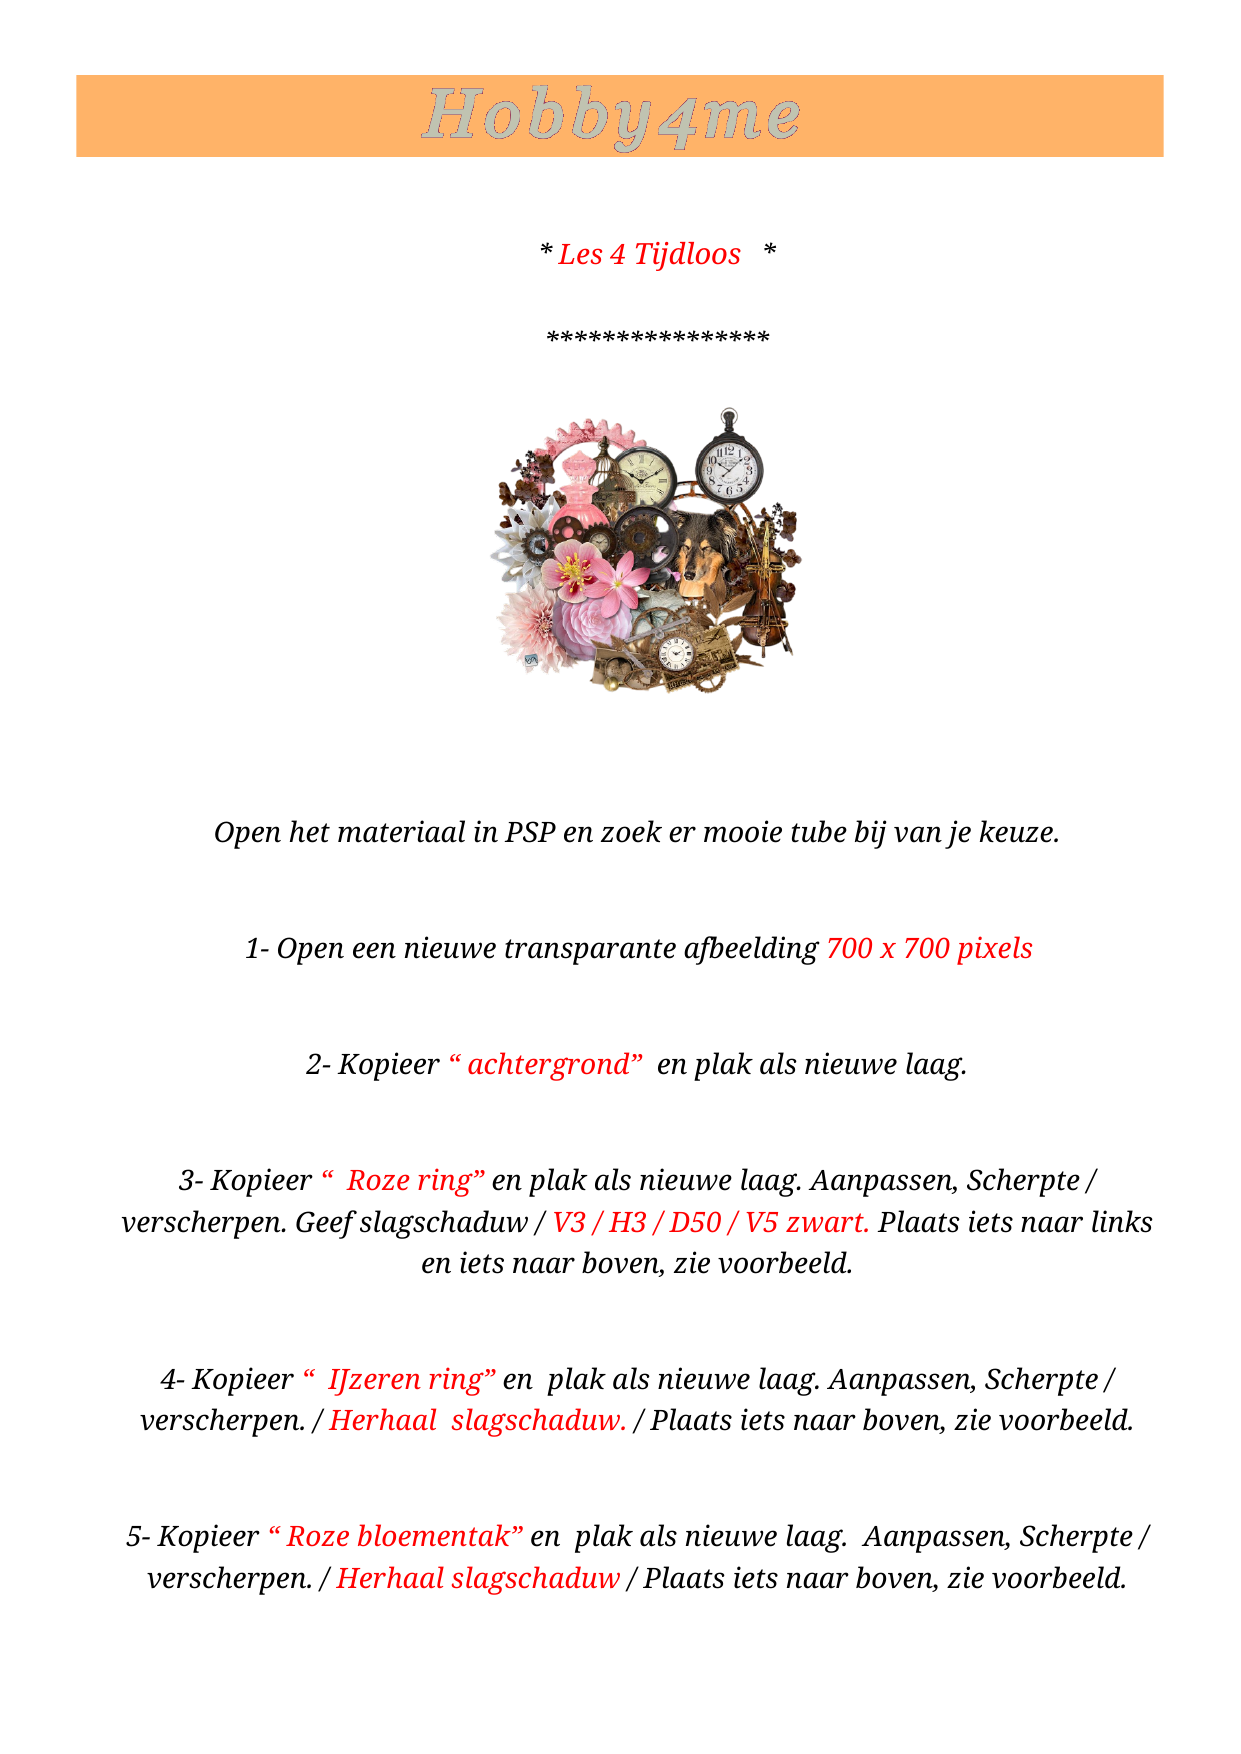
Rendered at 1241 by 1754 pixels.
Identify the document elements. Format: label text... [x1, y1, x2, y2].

text 2- Kopieer “ achtergrond” en plak als nieuwe laag. [112, 1044, 1165, 1083]
text 5- Kopieer “ Roze bloementak” en plak als nieuwe laag. Aanpassen, Scherpte / verscherpen. / Herhaal slagschaduw / Plaats iets naar boven, zie voorbeeld. [112, 1517, 1165, 1596]
list **************** [150, 322, 1165, 361]
text 3- Kopieer “ Roze ring” en plak als nieuwe laag. Aanpassen, Scherpte / verscherpen. Geef slagschaduw / V3 / H3 / D50 / V5 zwart. Plaats iets naar links en iets naar boven, zie voorbeeld. [112, 1161, 1165, 1282]
text 4- Kopieer “ IJzeren ring” en plak als nieuwe laag. Aanpassen, Scherpte / verscherpen. / Herhaal slagschaduw. / Plaats iets naar boven, zie voorbeeld. [112, 1359, 1165, 1439]
text Open het materiaal in PSP en zoek er mooie tube bij van je keuze. [112, 812, 1165, 851]
picture [76, 75, 1164, 157]
list * Les 4 Tijdloos * [150, 233, 1165, 273]
picture [486, 380, 842, 735]
text 1- Open een nieuwe transparante afbeelding 700 x 700 pixels [112, 928, 1165, 967]
